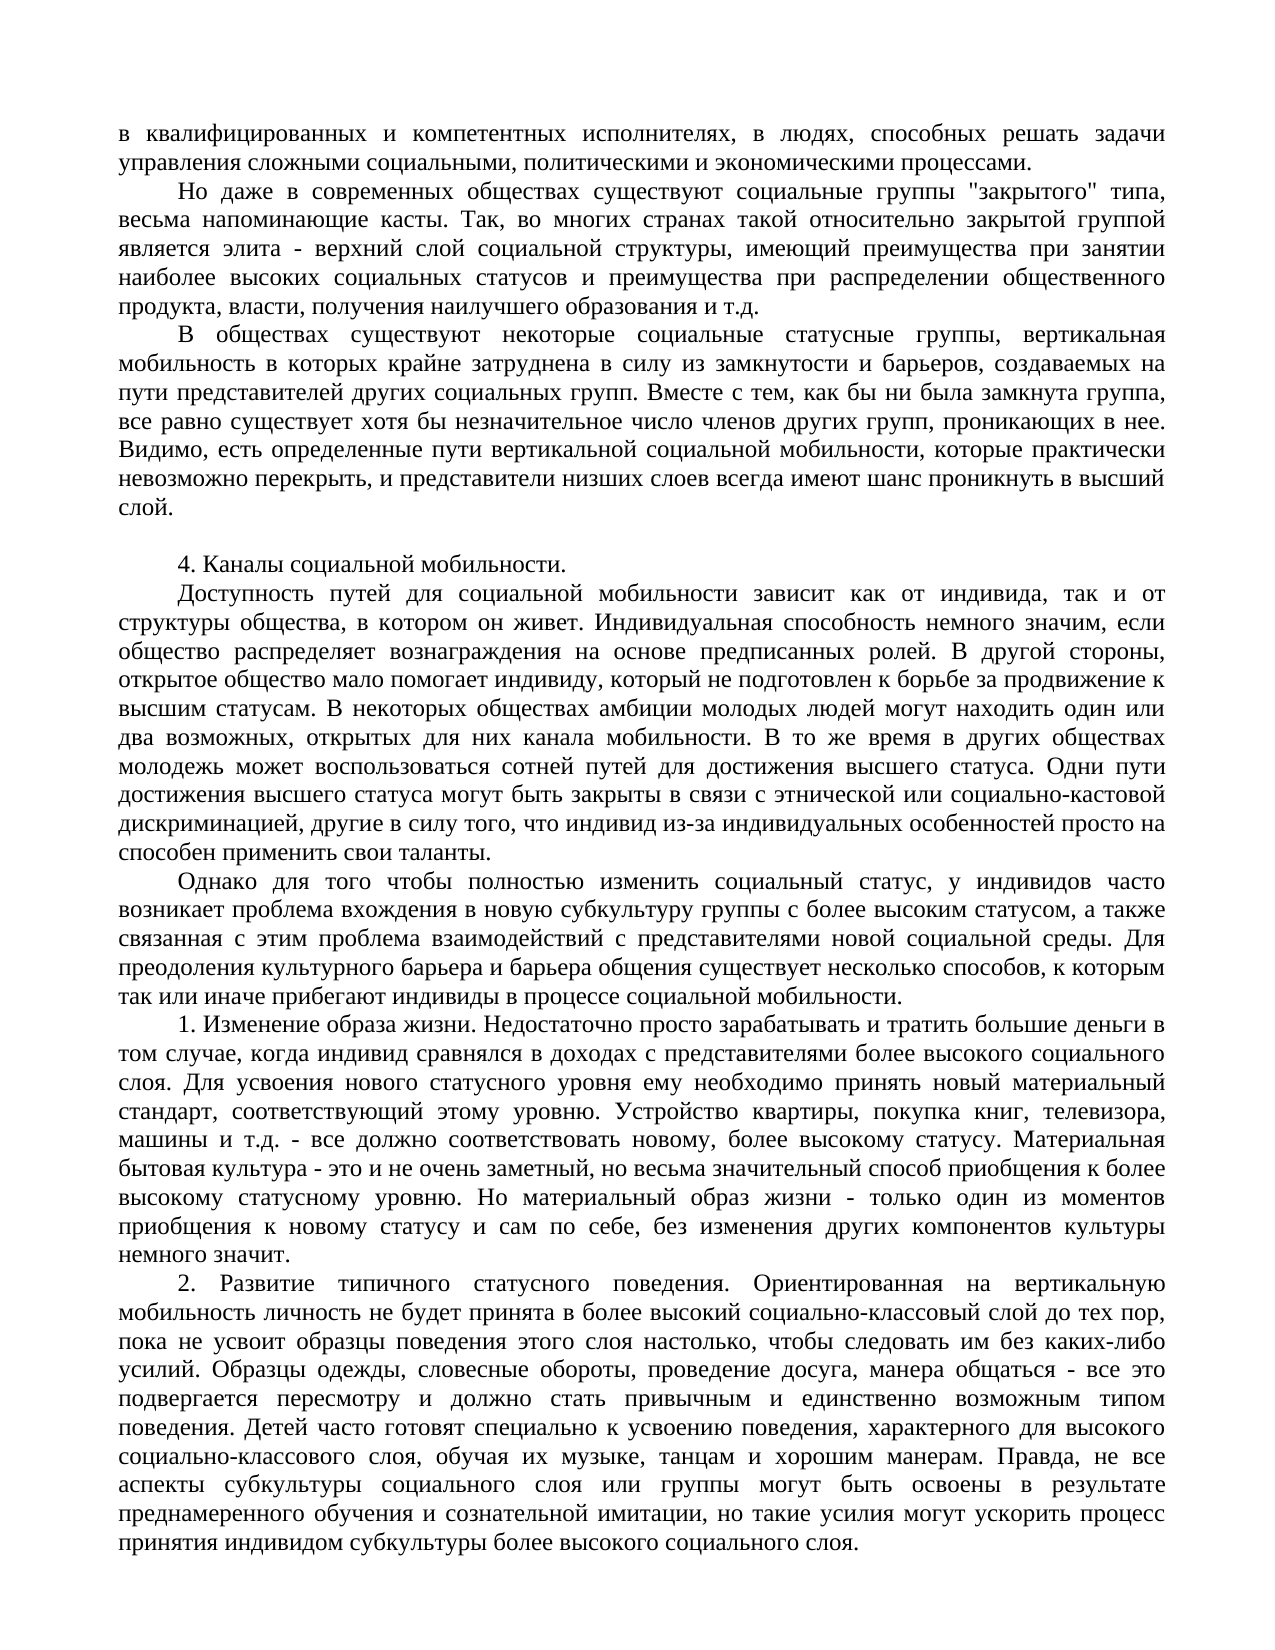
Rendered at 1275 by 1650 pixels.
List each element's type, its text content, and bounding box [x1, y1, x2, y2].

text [118, 118, 1167, 176]
text Но даже в современных обществах существуют социальные группы "закрытого" типа, весьма напоминающие касты. Так, во многих странах такой относительно закрытой группой является элита - верхний слой социальной структуры, имеющий преимущества при занятии наиболее высоких социальных статусов и преимущества при распределении общественного продукта, власти, получения наилучшего образования и т.д. [118, 176, 1167, 319]
text Однако для того чтобы полностью изменить социальный статус, у индивидов часто возникает проблема вхождения в новую субкультуру группы с более высоким статусом, а также связанная с этим проблема взаимодействий с представителями новой социальной среды. Для преодоления культурного барьера и барьера общения существует несколько способов, к которым так или иначе прибегают индивиды в процессе социальной мобильности. [118, 866, 1167, 1009]
text В обществах существуют некоторые социальные статусные группы, вертикальная мобильность в которых крайне затруднена в силу из замкнутости и барьеров, создаваемых на пути представителей других социальных групп. Вместе с тем, как бы ни была замкнута группа, все равно существует хотя бы незначительное число членов других групп, проникающих в нее. Видимо, есть определенные пути вертикальной социальной мобильности, которые практически невозможно перекрыть, и представители низших слоев всегда имеют шанс проникнуть в высший слой. [118, 319, 1167, 521]
text 1. Изменение образа жизни. Недостаточно просто зарабатывать и тратить большие деньги в том случае, когда индивид сравнялся в доходах с представителями более высокого социального слоя. Для усвоения нового статусного уровня ему необходимо принять новый материальный стандарт, соответствующий этому уровню. Устройство квартиры, покупка книг, телевизора, машины и т.д. - все должно соответствовать новому, более высокому статусу. Материальная бытовая культура - это и не очень заметный, но весьма значительный способ приобщения к более высокому статусному уровню. Но материальный образ жизни - только один из моментов приобщения к новому статусу и сам по себе, без изменения других компонентов культуры немного значит. [118, 1009, 1167, 1268]
text 2. Развитие типичного статусного поведения. Ориентированная на вертикальную мобильность личность не будет принята в более высокий социально-классовый слой до тех пор, пока не усвоит образцы поведения этого слоя настолько, чтобы следовать им без каких-либо усилий. Образцы одежды, словесные обороты, проведение досуга, манера общаться - все это подвергается пересмотру и должно стать привычным и единственно возможным типом поведения. Детей часто готовят специально к усвоению поведения, характерного для высокого социально-классового слоя, обучая их музыке, танцам и хорошим манерам. Правда, не все аспекты субкультуры социального слоя или группы могут быть освоены в результате преднамеренного обучения и сознательной имитации, но такие усилия могут ускорить процесс принятия индивидом субкультуры более высокого социального слоя. [118, 1268, 1167, 1556]
text 4. Каналы социальной мобильности. [118, 549, 1167, 578]
text Доступность путей для социальной мобильности зависит как от индивида, так и от структуры общества, в котором он живет. Индивидуальная способность немного значим, если общество распределяет вознаграждения на основе предписанных ролей. В другой стороны, открытое общество мало помогает индивиду, который не подготовлен к борьбе за продвижение к высшим статусам. В некоторых обществах амбиции молодых людей могут находить один или два возможных, открытых для них канала мобильности. В то же время в других обществах молодежь может воспользоваться сотней путей для достижения высшего статуса. Одни пути достижения высшего статуса могут быть закрыты в связи с этнической или социально-кастовой дискриминацией, другие в силу того, что индивид из-за индивидуальных особенностей просто на способен применить свои таланты. [118, 578, 1167, 866]
